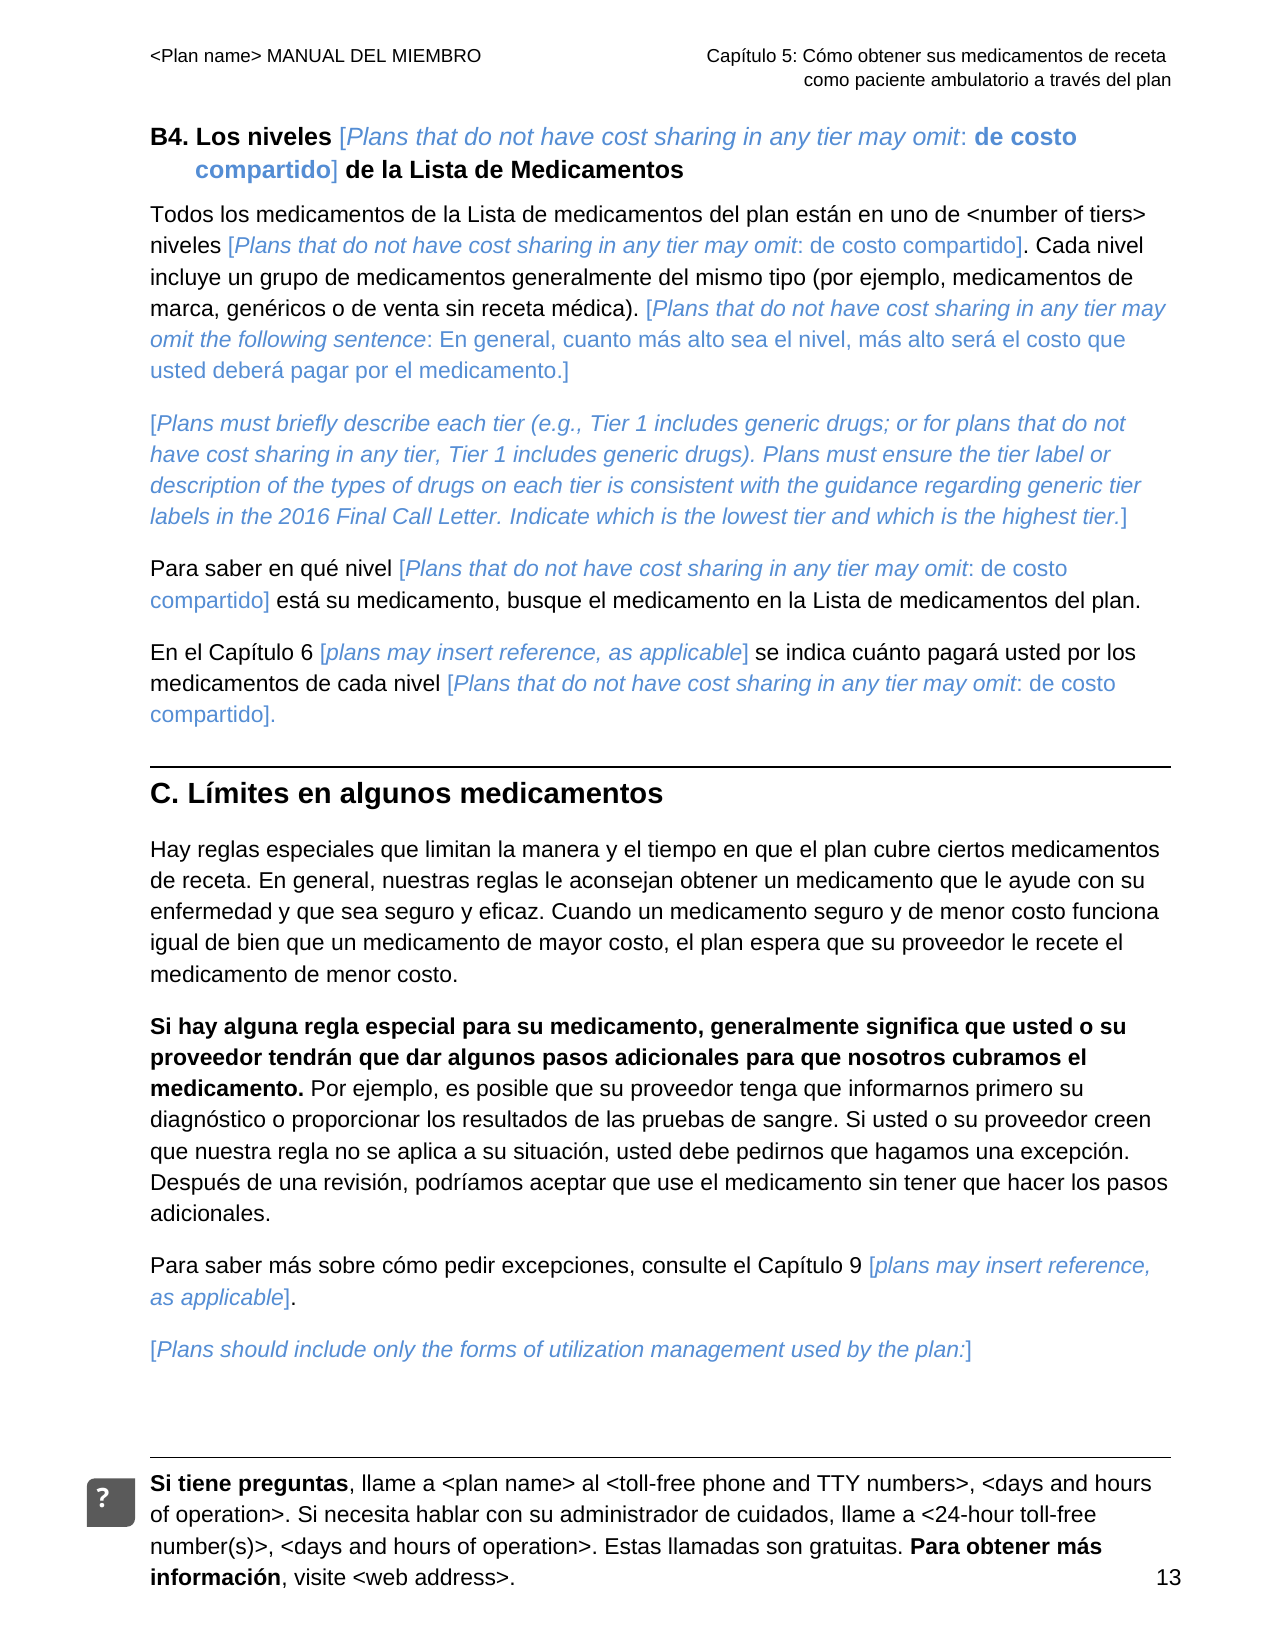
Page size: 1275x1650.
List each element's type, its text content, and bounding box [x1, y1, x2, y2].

text Para saber más sobre cómo pedir excepciones, consulte el Capítulo 9 [plans may insert reference, as applicable]. [150, 1249, 1171, 1311]
text [Plans must briefly describe each tier (e.g., Tier 1 includes generic drugs; or for plans that do not have cost sharing in any tier, Tier 1 includes generic drugs). Plans must ensure the tier label or description of the types of drugs on each tier is consistent with the guidance regarding generic tier labels in the 2016 Final Call Letter. Indicate which is the lowest tier and which is the highest tier.] [150, 406, 1171, 531]
text En el Capítulo 6 [plans may insert reference, as applicable] se indica cuánto pagará usted por los medicamentos de cada nivel [Plans that do not have cost sharing in any tier may omit: de costo compartido]. [150, 635, 1171, 729]
subtitle B4. Los niveles [Plans that do not have cost sharing in any tier may omit: de costo compartido] de la Lista de Medicamentos [150, 118, 1096, 185]
text Hay reglas especiales que limitan la manera y el tiempo en que el plan cubre ciertos medicamentos de receta. En general, nuestras reglas le aconsejan obtener un medicamento que le ayude con su enfermedad y que sea seguro y eficaz. Cuando un medicamento seguro y de menor costo funciona igual de bien que un medicamento de mayor costo, el plan espera que su proveedor le recete el medicamento de menor costo. [150, 832, 1171, 988]
text Para saber en qué nivel [Plans that do not have cost sharing in any tier may omit: de costo compartido] está su medicamento, busque el medicamento en la Lista de medicamentos del plan. [150, 552, 1171, 614]
text Todos los medicamentos de la Lista de medicamentos del plan están en uno de <number of tiers> niveles [Plans that do not have cost sharing in any tier may omit: de costo compartido]. Cada nivel incluye un grupo de medicamentos generalmente del mismo tipo (por ejemplo, medicamentos de marca, genéricos o de venta sin receta médica). [Plans that do not have cost sharing in any tier may omit the following sentence: En general, cuanto más alto sea el nivel, más alto será el costo que usted deberá pagar por el medicamento.] [150, 198, 1171, 385]
text [Plans should include only the forms of utilization management used by the plan:] [150, 1332, 1171, 1363]
subtitle Límites en algunos medicamentos [150, 768, 1171, 811]
text Si hay alguna regla especial para su medicamento, generalmente significa que usted o su proveedor tendrán que dar algunos pasos adicionales para que nosotros cubramos el medicamento. Por ejemplo, es posible que su proveedor tenga que informarnos primero su diagnóstico o proporcionar los resultados de las pruebas de sangre. Si usted o su proveedor creen que nuestra regla no se aplica a su situación, usted debe pedirnos que hagamos una excepción. Después de una revisión, podríamos aceptar que use el medicamento sin tener que hacer los pasos adicionales. [150, 1009, 1171, 1228]
